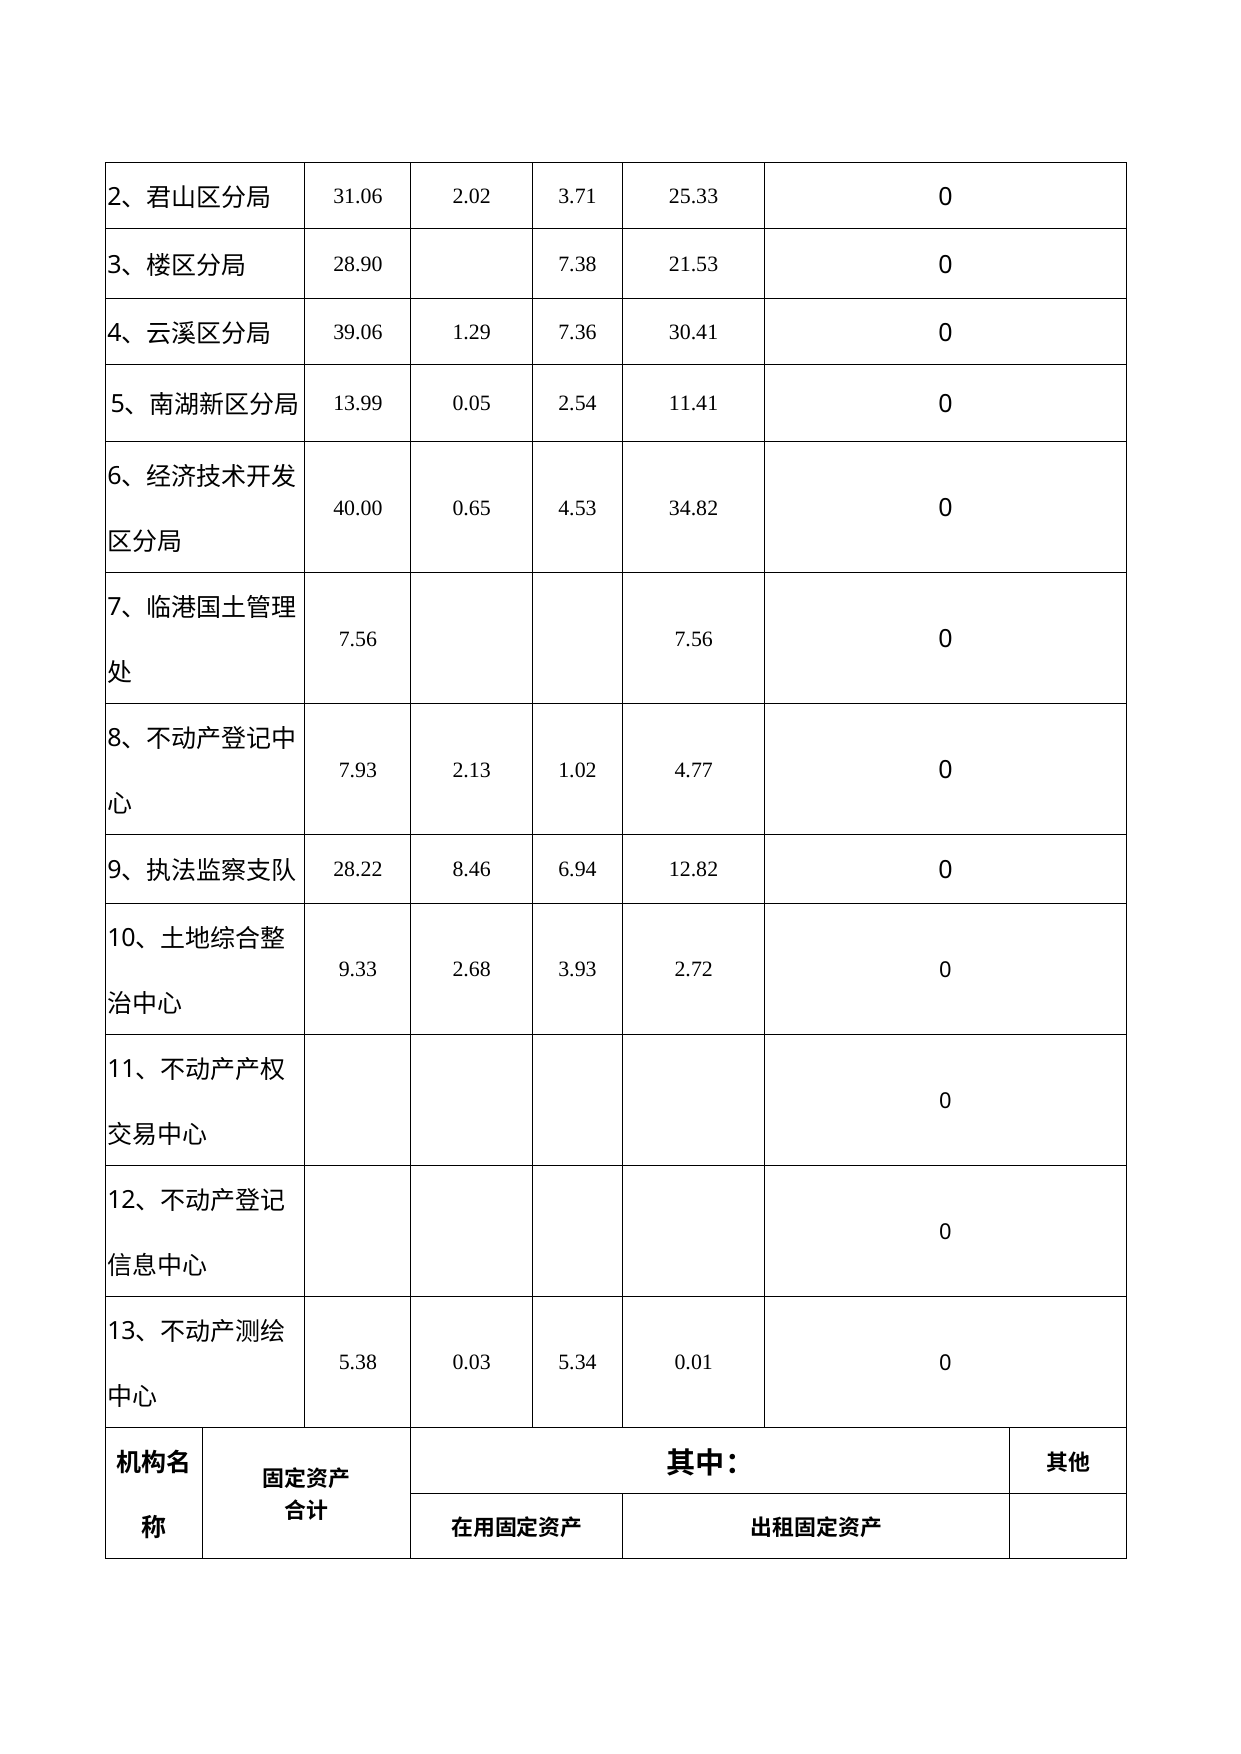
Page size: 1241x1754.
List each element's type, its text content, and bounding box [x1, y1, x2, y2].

table_cell 8、不动产登记中心 [106, 704, 304, 834]
table_cell 7.56 [623, 573, 764, 703]
table_cell 2.13 [411, 704, 532, 834]
table_cell 34.82 [623, 442, 764, 572]
table_cell [411, 573, 532, 703]
table_cell [411, 1035, 532, 1165]
table_cell 0 [765, 904, 1126, 1034]
table_cell 28.22 [305, 835, 410, 903]
table_cell 0.03 [411, 1297, 532, 1427]
table_cell [411, 1166, 532, 1296]
table_cell 0 [765, 163, 1126, 228]
table_cell 12.82 [623, 835, 764, 903]
table_cell 7、临港国土管理处 [106, 573, 304, 703]
table_cell 3.71 [533, 163, 622, 228]
table_cell 0 [765, 365, 1126, 441]
table_cell 出租固定资产 [623, 1494, 1009, 1558]
table_cell 0.01 [623, 1297, 764, 1427]
table_cell [533, 1166, 622, 1296]
table_cell [1010, 1494, 1126, 1558]
table_cell 0 [765, 1297, 1126, 1427]
table_cell [623, 1035, 764, 1165]
table_cell 11.41 [623, 365, 764, 441]
table_cell 39.06 [305, 299, 410, 364]
table_cell [305, 1166, 410, 1296]
table_cell 0.05 [411, 365, 532, 441]
table_cell 10、土地综合整治中心 [106, 904, 304, 1034]
table_cell [305, 1035, 410, 1165]
table_cell 0 [765, 1166, 1126, 1296]
table_cell 31.06 [305, 163, 410, 228]
table_cell 2.68 [411, 904, 532, 1034]
table_cell 2、君山区分局 [106, 163, 304, 228]
table_cell 2.02 [411, 163, 532, 228]
table_cell 在用固定资产 [411, 1494, 622, 1558]
table_cell 5.34 [533, 1297, 622, 1427]
table_cell 4.77 [623, 704, 764, 834]
table_cell 0 [765, 299, 1126, 364]
table_cell 9、执法监察支队 [106, 835, 304, 903]
table_cell 9.33 [305, 904, 410, 1034]
table_cell 0 [765, 229, 1126, 298]
table_cell 6.94 [533, 835, 622, 903]
table_cell 3、楼区分局 [106, 229, 304, 298]
table_cell 21.53 [623, 229, 764, 298]
table_cell 0 [765, 573, 1126, 703]
table_cell 7.36 [533, 299, 622, 364]
table_cell 7.93 [305, 704, 410, 834]
table_cell 0 [765, 442, 1126, 572]
table_cell 固定资产 合计 [203, 1428, 410, 1558]
table_cell 2.54 [533, 365, 622, 441]
table_cell 0.65 [411, 442, 532, 572]
table_cell 3.93 [533, 904, 622, 1034]
table_cell 5.38 [305, 1297, 410, 1427]
table_cell 0 [765, 1035, 1126, 1165]
table_cell 0 [765, 704, 1126, 834]
table_cell 0 [765, 835, 1126, 903]
table_cell 7.38 [533, 229, 622, 298]
table_cell 1.02 [533, 704, 622, 834]
table_cell 7.56 [305, 573, 410, 703]
table_cell 13、不动产测绘中心 [106, 1297, 304, 1427]
table_cell 30.41 [623, 299, 764, 364]
table_cell 其他 [1010, 1428, 1126, 1493]
table_cell 13.99 [305, 365, 410, 441]
table_cell 1.29 [411, 299, 532, 364]
table_cell 11、不动产产权交易中心 [106, 1035, 304, 1165]
table_cell 25.33 [623, 163, 764, 228]
table_cell 2.72 [623, 904, 764, 1034]
table_cell 其中： [411, 1428, 1009, 1493]
table_cell 28.90 [305, 229, 410, 298]
table_cell 5、南湖新区分局 [106, 365, 304, 441]
table_cell [533, 1035, 622, 1165]
table_cell 机构名称 [106, 1428, 202, 1558]
table_cell 40.00 [305, 442, 410, 572]
table_cell 12、不动产登记信息中心 [106, 1166, 304, 1296]
table_cell [533, 573, 622, 703]
table_cell 6、经济技术开发区分局 [106, 442, 304, 572]
table_cell 4、云溪区分局 [106, 299, 304, 364]
table_cell [623, 1166, 764, 1296]
table_cell [411, 229, 532, 298]
table_cell 8.46 [411, 835, 532, 903]
table_cell 4.53 [533, 442, 622, 572]
